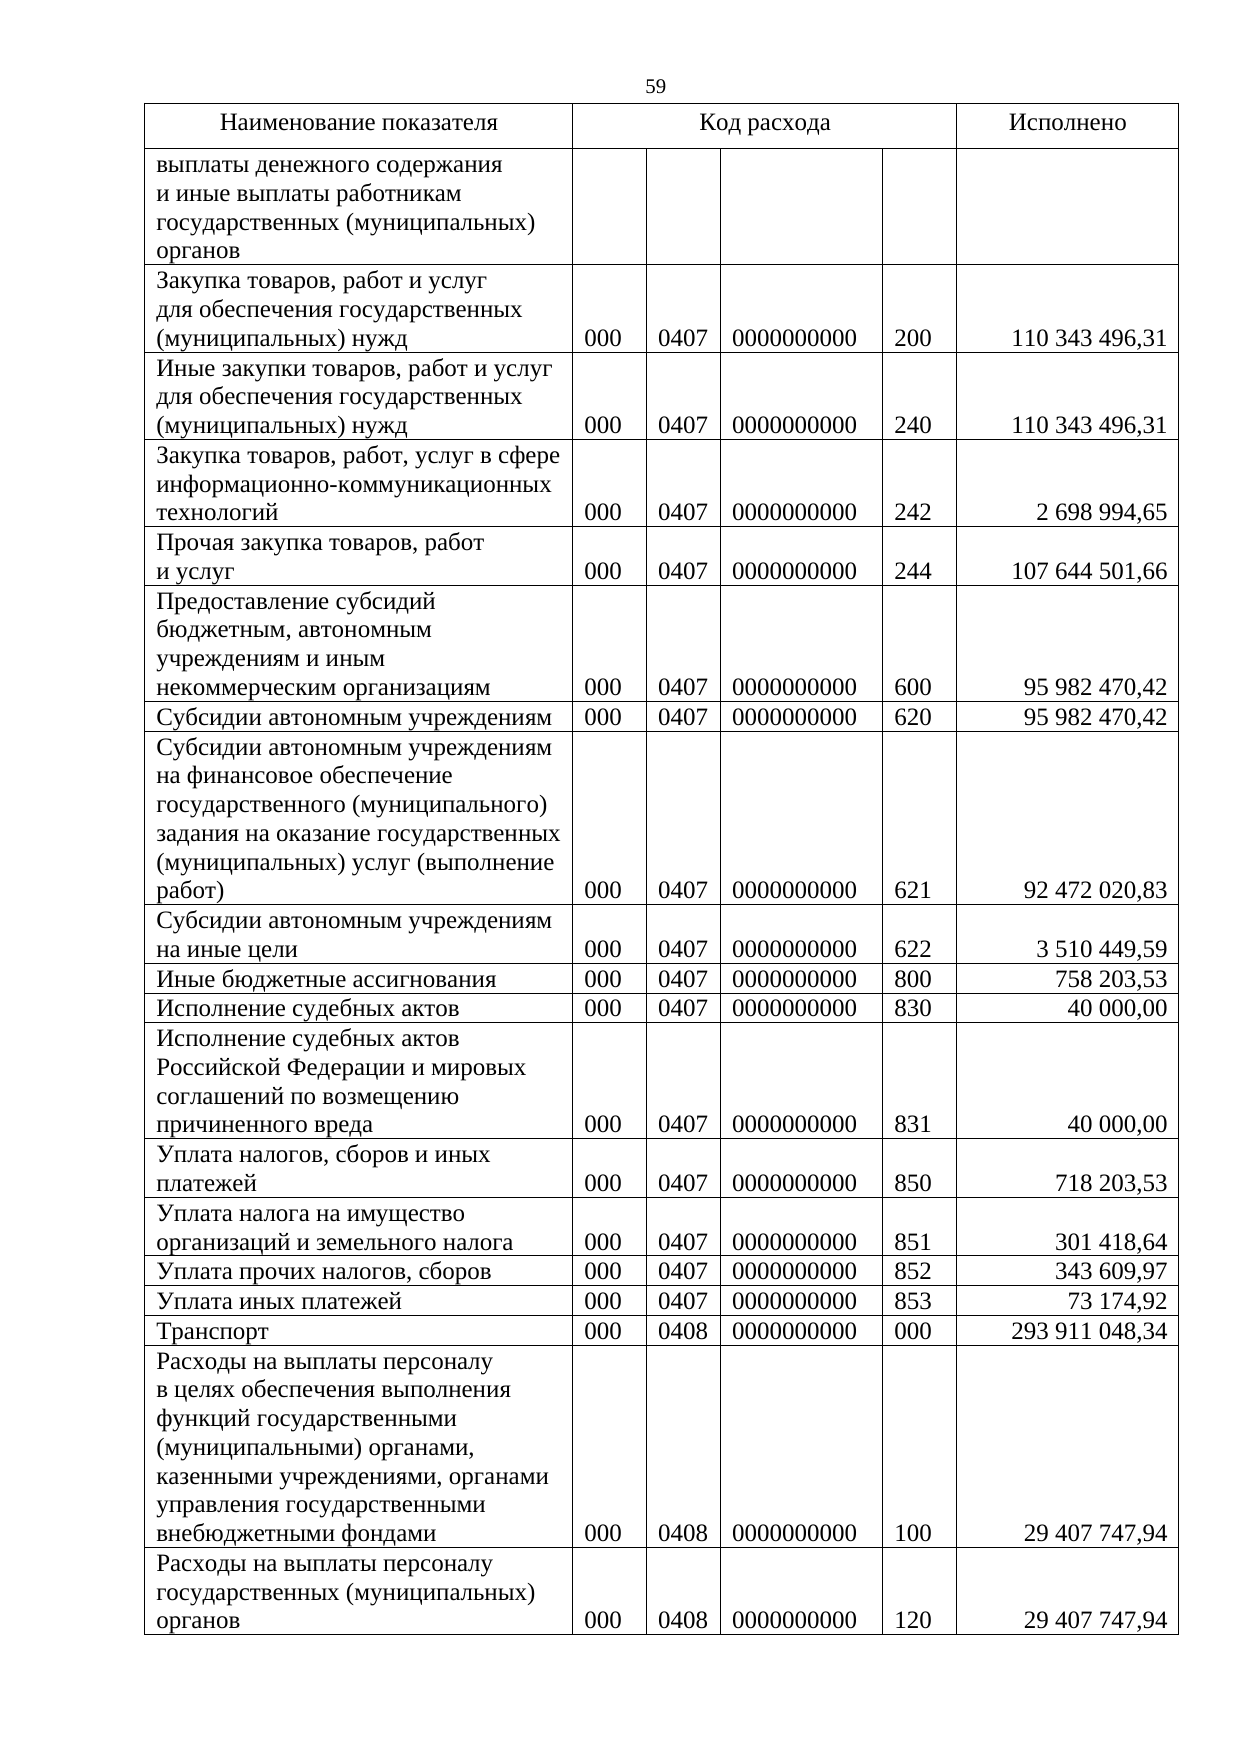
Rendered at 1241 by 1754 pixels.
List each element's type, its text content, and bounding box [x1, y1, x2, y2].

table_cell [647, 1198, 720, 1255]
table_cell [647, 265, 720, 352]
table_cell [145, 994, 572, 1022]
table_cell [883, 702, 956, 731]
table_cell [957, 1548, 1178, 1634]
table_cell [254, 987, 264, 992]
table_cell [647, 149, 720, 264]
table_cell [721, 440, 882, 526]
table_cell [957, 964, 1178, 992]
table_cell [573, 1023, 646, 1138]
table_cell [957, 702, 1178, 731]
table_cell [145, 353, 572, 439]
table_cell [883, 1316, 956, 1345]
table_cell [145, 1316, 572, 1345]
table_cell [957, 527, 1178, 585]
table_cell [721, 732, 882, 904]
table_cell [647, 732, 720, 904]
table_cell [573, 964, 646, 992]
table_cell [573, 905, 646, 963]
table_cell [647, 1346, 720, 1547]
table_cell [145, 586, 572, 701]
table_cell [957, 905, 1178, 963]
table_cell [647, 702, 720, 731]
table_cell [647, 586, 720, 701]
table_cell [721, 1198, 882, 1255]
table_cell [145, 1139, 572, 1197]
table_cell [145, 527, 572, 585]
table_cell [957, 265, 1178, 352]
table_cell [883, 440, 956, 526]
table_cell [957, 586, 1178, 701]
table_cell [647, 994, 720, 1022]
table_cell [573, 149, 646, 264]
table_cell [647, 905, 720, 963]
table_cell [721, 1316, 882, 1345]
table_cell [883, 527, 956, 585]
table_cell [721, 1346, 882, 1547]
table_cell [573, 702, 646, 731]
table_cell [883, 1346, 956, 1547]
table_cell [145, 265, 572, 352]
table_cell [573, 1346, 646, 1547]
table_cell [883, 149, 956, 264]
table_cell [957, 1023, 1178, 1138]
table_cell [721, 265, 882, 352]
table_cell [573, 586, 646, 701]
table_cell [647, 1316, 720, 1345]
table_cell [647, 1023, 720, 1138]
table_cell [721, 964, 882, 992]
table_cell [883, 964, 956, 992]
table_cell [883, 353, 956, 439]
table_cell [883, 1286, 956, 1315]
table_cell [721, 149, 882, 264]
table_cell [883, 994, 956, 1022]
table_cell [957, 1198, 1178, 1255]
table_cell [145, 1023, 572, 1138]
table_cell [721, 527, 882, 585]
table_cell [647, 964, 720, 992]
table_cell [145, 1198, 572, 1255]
table_header Код расхода [573, 104, 956, 148]
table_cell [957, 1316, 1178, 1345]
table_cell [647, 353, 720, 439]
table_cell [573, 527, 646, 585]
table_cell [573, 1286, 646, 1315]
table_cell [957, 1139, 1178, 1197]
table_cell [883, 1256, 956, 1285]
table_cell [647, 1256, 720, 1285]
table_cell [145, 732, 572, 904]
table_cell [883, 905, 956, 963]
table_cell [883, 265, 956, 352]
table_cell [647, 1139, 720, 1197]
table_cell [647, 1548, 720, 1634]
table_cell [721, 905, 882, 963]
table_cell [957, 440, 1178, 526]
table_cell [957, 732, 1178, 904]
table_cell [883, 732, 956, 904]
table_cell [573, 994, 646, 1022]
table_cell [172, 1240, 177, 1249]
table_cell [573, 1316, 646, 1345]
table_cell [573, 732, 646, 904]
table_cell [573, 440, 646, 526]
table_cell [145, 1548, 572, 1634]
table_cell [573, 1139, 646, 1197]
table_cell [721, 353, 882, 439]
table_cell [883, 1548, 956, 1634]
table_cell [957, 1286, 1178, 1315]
table_header Наименование показателя [145, 104, 572, 148]
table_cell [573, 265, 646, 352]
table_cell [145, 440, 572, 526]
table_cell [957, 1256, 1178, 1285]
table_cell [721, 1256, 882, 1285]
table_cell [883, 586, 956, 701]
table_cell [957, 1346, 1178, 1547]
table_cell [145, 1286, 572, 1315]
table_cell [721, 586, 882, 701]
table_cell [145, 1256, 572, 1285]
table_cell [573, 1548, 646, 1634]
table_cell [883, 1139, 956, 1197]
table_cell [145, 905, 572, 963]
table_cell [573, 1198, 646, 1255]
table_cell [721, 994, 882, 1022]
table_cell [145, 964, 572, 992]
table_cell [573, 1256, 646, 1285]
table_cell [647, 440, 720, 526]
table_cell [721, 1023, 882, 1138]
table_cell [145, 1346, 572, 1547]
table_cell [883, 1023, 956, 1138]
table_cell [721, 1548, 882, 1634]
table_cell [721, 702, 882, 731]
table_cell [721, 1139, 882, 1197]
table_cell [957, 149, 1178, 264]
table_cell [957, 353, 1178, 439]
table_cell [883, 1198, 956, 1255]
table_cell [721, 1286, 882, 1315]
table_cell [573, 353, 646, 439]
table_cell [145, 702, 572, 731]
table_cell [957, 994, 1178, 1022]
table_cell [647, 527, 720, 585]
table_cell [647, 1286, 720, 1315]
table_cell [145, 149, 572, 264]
table_header Исполнено [957, 104, 1178, 148]
